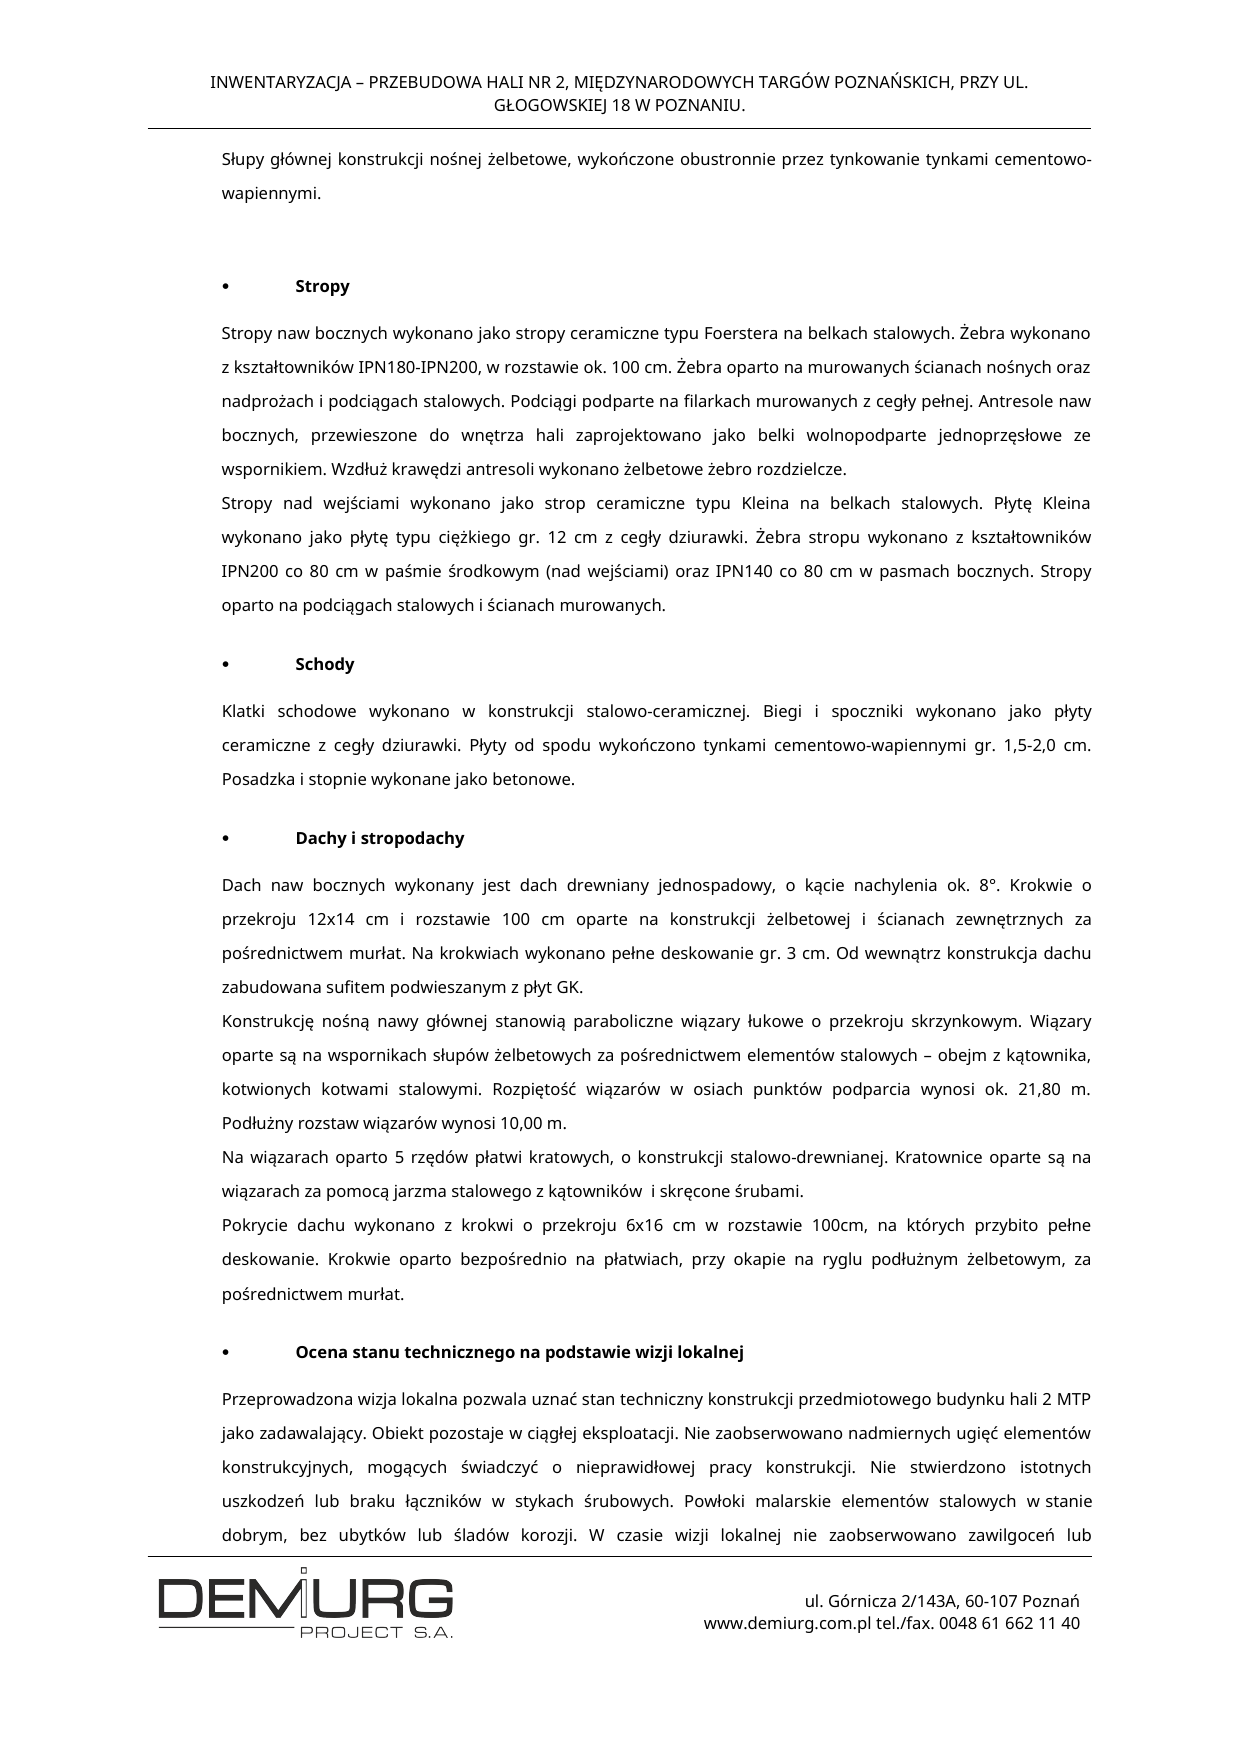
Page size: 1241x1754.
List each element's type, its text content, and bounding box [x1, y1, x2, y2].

text Pokrycie dachu wykonano z krokwi o przekroju 6x16 cm w rozstawie 100cm, na których przybito pełne deskowanie. Krokwie oparto bezpośrednio na płatwiach, przy okapie na ryglu podłużnym żelbetowym, za pośrednictwem murłat. [222, 1214, 1092, 1305]
text Na wiązarach oparto 5 rzędów płatwi kratowych, o konstrukcji stalowo-drewnianej. Kratownice oparte są na wiązarach za pomocą jarzma stalowego z kątowników i skręcone śrubami. [222, 1146, 1092, 1203]
text Dach naw bocznych wykonany jest dach drewniany jednospadowy, o kącie nachylenia ok. 8°. Krokwie o przekroju 12x14 cm i rozstawie 100 cm oparte na konstrukcji żelbetowej i ścianach zewnętrznych za pośrednictwem murłat. Na krokwiach wykonano pełne deskowanie gr. 3 cm. Od wewnątrz konstrukcja dachu zabudowana sufitem podwieszanym z płyt GK. [222, 873, 1092, 998]
text Słupy głównej konstrukcji nośnej żelbetowe, wykończone obustronnie przez tynkowanie tynkami cementowo-wapiennymi. [222, 148, 1092, 204]
text Ocena stanu technicznego na podstawie wizji lokalnej [223, 1341, 1092, 1364]
text Dachy i stropodachy [223, 827, 1092, 849]
list Klatki schodowe wykonano w konstrukcji stalowo-ceramicznej. Biegi i spoczniki wykonano jako płyty ceramiczne z cegły dziurawki. Płyty od spodu wykończono tynkami cementowo-wapiennymi gr. 1,5-2,0 cm. Posadzka i stopnie wykonane jako betonowe. [222, 699, 1092, 790]
text Stropy naw bocznych wykonano jako stropy ceramiczne typu Foerstera na belkach stalowych. Żebra wykonano z kształtowników IPN180-IPN200, w rozstawie ok. 100 cm. Żebra oparto na murowanych ścianach nośnych oraz nadprożach i podciągach stalowych. Podciągi podparte na filarkach murowanych z cegły pełnej. Antresole naw bocznych, przewieszone do wnętrza hali zaprojektowano jako belki wolnopodparte jednoprzęsłowe ze wspornikiem. Wzdłuż krawędzi antresoli wykonano żelbetowe żebro rozdzielcze. [221, 321, 1092, 480]
text Stropy nad wejściami wykonano jako strop ceramiczne typu Kleina na belkach stalowych. Płytę Kleina wykonano jako płytę typu ciężkiego gr. 12 cm z cegły dziurawki. Żebra stropu wykonano z kształtowników IPN200 co 80 cm w paśmie środkowym (nad wejściami) oraz IPN140 co 80 cm w pasmach bocznych. Stropy oparto na podciągach stalowych i ścianach murowanych. [221, 492, 1092, 617]
text Schody [223, 653, 1092, 676]
picture [158, 1567, 453, 1638]
text Stropy [223, 275, 1092, 298]
text Konstrukcję nośną nawy głównej stanowią paraboliczne wiązary łukowe o przekroju skrzynkowym. Wiązary oparte są na wspornikach słupów żelbetowych za pośrednictwem elementów stalowych – obejm z kątownika, kotwionych kotwami stalowymi. Rozpiętość wiązarów w osiach punktów podparcia wynosi ok. 21,80 m. Podłużny rozstaw wiązarów wynosi 10,00 m. [222, 1009, 1092, 1134]
